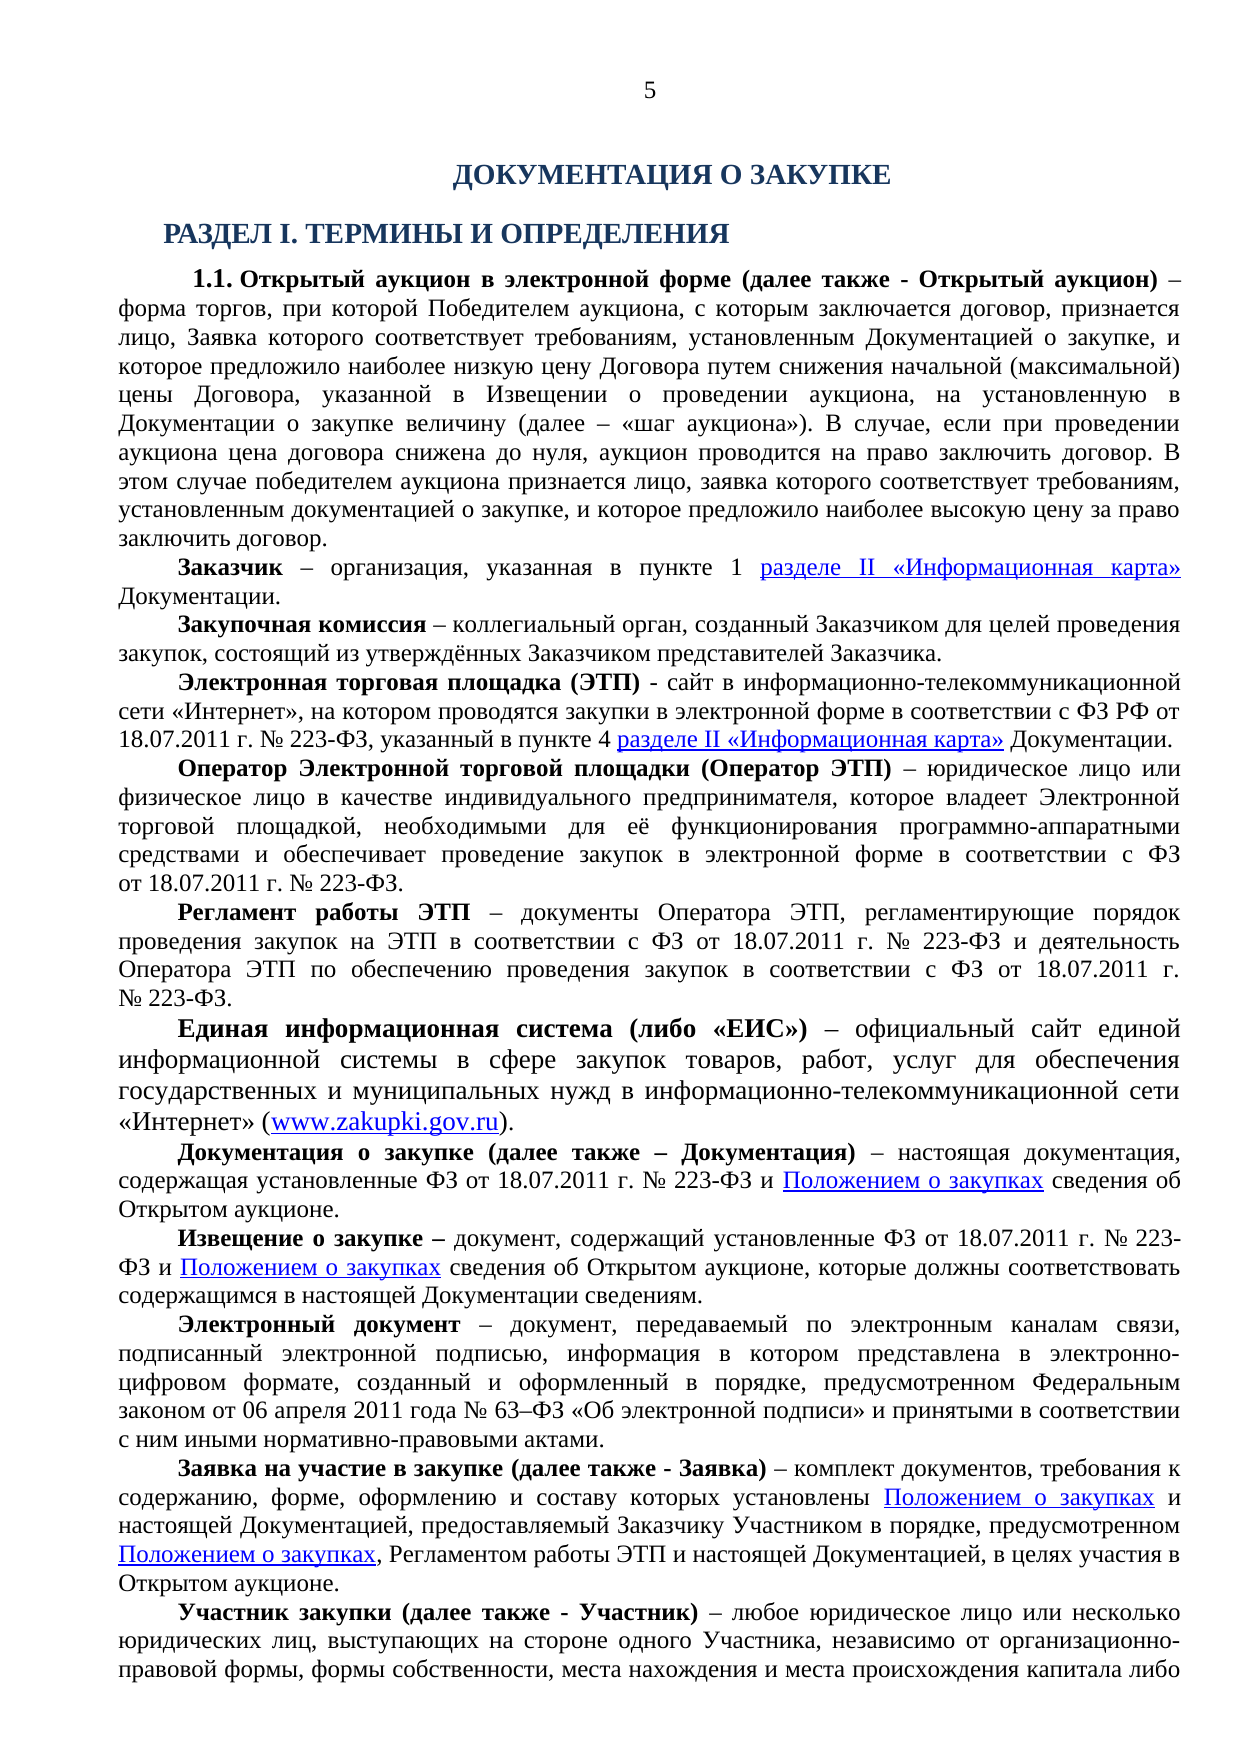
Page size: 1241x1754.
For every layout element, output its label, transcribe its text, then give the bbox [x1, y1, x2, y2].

text Заказчик – организация, указанная в пункте 1 разделе II «Информационная карта» Документации. [118, 552, 1181, 609]
text Регламент работы ЭТП – документы Оператора ЭТП, регламентирующие порядок проведения закупок на ЭТП в соответствии с ФЗ от 18.07.2011 г. № 223-ФЗ и деятельность Оператора ЭТП по обеспечению проведения закупок в соответствии с ФЗ от 18.07.2011 г. № 223-ФЗ. [118, 897, 1181, 1012]
list Открытый аукцион в электронной форме (далее также - Открытый аукцион) – форма торгов, при которой Победителем аукциона, с которым заключается договор, признается лицо, Заявка которого соответствует требованиям, установленным Документацией о закупке, и которое предложило наиболее низкую цену Договора путем снижения начальной (максимальной) цены Договора, указанной в Извещении о проведении аукциона, на установленную в Документации о закупке величину (далее – «шаг аукциона»). В случае, если при проведении аукциона цена договора снижена до нуля, аукцион проводится на право заключить договор. В этом случае победителем аукциона признается лицо, заявка которого соответствует требованиям, установленным документацией о закупке, и которое предложило наиболее высокую цену за право заключить договор. [118, 262, 1181, 552]
text Заявка на участие в закупке (далее также - Заявка) – комплект документов, требования к содержанию, форме, оформлению и составу которых установлены Положением о закупках и настоящей Документацией, предоставляемый Заказчику Участником в порядке, предусмотренном Положением о закупках, Регламентом работы ЭТП и настоящей Документацией, в целях участия в Открытом аукционе. [118, 1453, 1181, 1597]
text ДОКУМЕНТАЦИЯ О ЗАКУПКЕ [163, 157, 1181, 191]
text Извещение о закупке – документ, содержащий установленные ФЗ от 18.07.2011 г. № 223-ФЗ и Положением о закупках сведения об Открытом аукционе, которые должны соответствовать содержащимся в настоящей Документации сведениям. [118, 1223, 1181, 1309]
text РАЗДЕЛ I. ТЕРМИНЫ И ОПРЕДЕЛЕНИЯ [163, 216, 1181, 249]
text Документация о закупке (далее также – Документация) – настоящая документация, содержащая установленные ФЗ от 18.07.2011 г. № 223-ФЗ и Положением о закупках сведения об Открытом аукционе. [118, 1137, 1181, 1223]
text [118, 1597, 1181, 1683]
text Электронная торговая площадка (ЭТП) - сайт в информационно-телекоммуникационной сети «Интернет», на котором проводятся закупки в электронной форме в соответствии с ФЗ РФ от 18.07.2011 г. № 223-ФЗ, указанный в пункте 4 разделе II «Информационная карта» Документации. [118, 667, 1181, 753]
text Оператор Электронной торговой площадки (Оператор ЭТП) – юридическое лицо или физическое лицо в качестве индивидуального предпринимателя, которое владеет Электронной торговой площадкой, необходимыми для её функционирования программно-аппаратными средствами и обеспечивает проведение закупок в электронной форме в соответствии с ФЗ от 18.07.2011 г. № 223-ФЗ. [118, 753, 1181, 897]
text Электронный документ – документ, передаваемый по электронным каналам связи, подписанный электронной подписью, информация в котором представлена в электронно-цифровом формате, созданный и оформленный в порядке, предусмотренном Федеральным законом от 06 апреля 2011 года № 63–ФЗ «Об электронной подписи» и принятыми в соответствии с ним иными нормативно-правовыми актами. [118, 1309, 1181, 1453]
text Единая информационная система (либо «ЕИС») – официальный сайт единой информационной системы в сфере закупок товаров, работ, услуг для обеспечения государственных и муниципальных нужд в информационно-телекоммуникационной сети «Интернет» (www.zakupki.gov.ru). [118, 1012, 1181, 1137]
text Закупочная комиссия – коллегиальный орган, созданный Заказчиком для целей проведения закупок, состоящий из утверждённых Заказчиком представителей Заказчика. [118, 609, 1181, 667]
